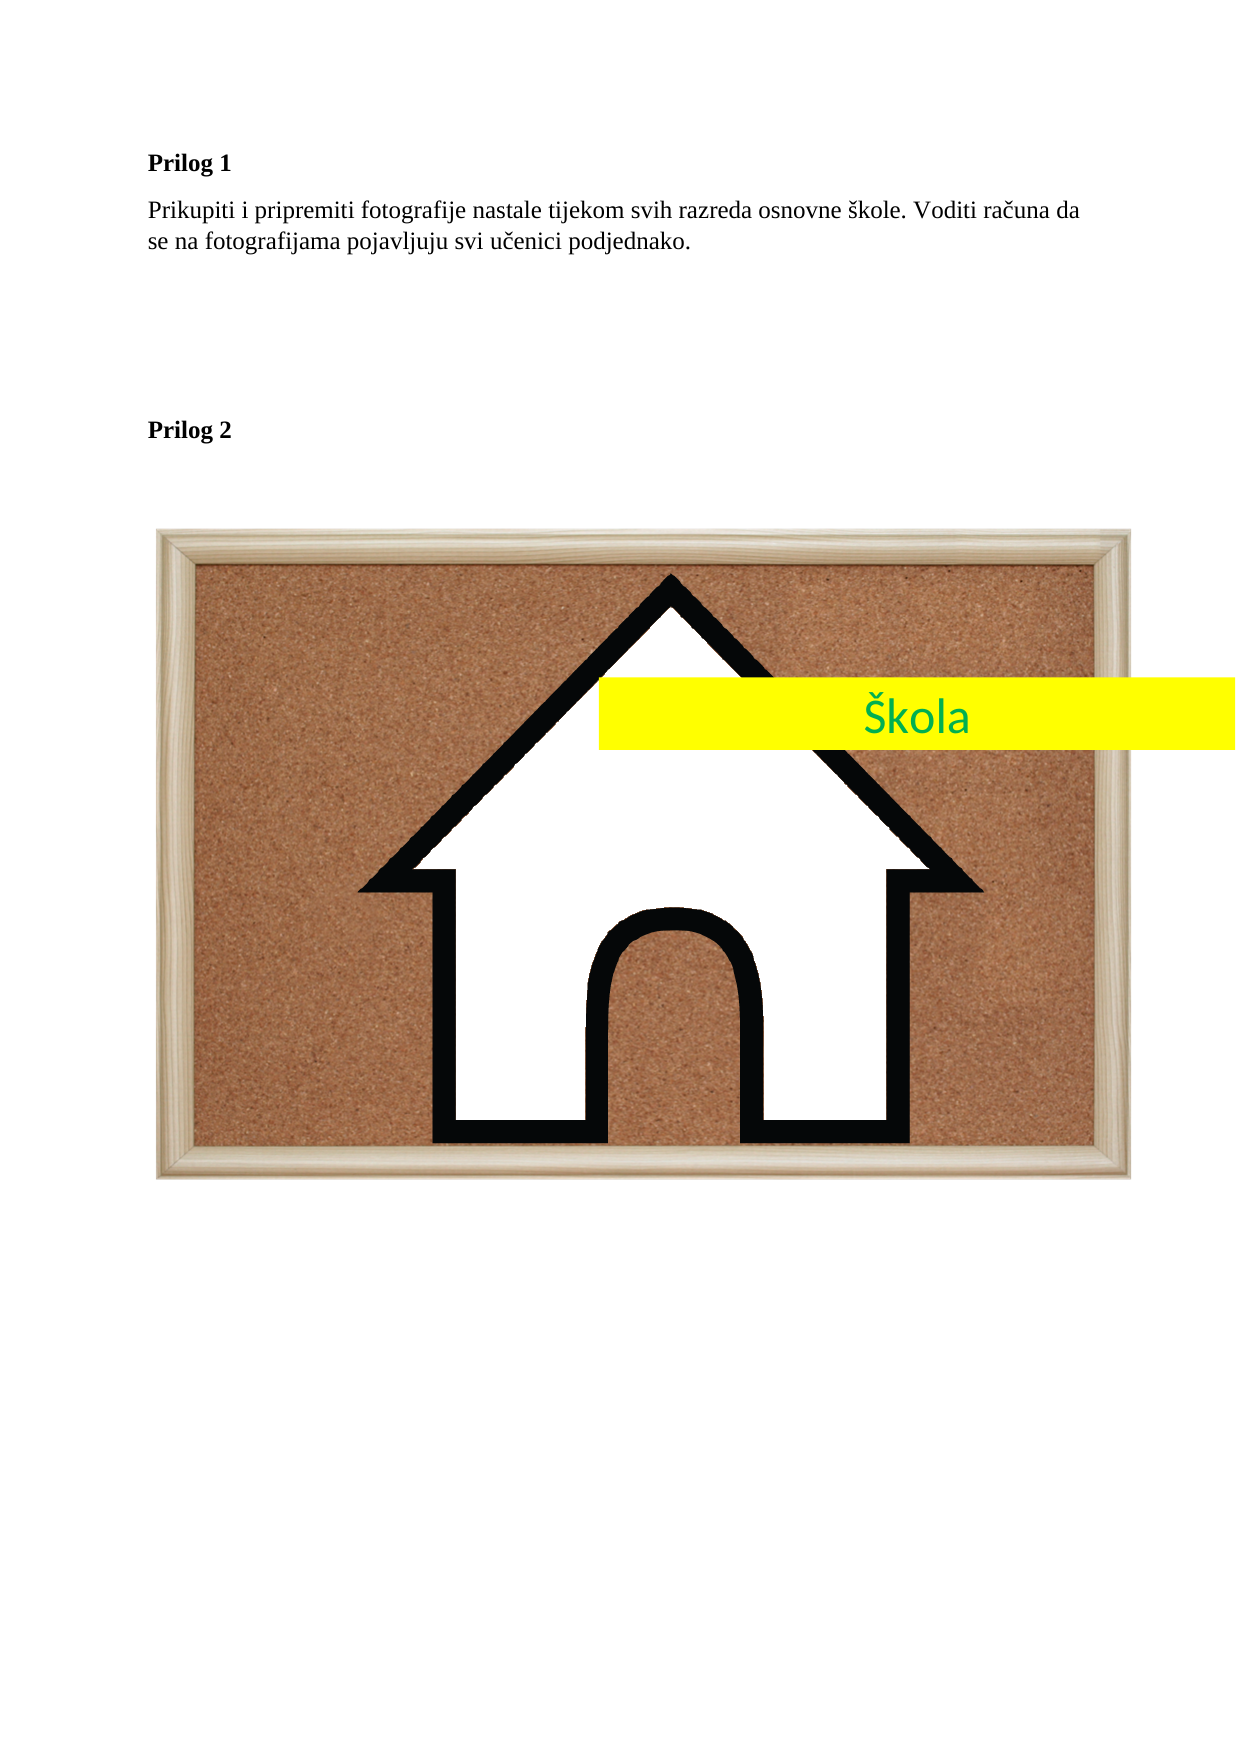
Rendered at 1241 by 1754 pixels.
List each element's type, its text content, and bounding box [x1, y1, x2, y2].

text Prilog 2 [148, 416, 1093, 444]
text Prilog 1 [148, 148, 1093, 176]
picture [147, 463, 1144, 1294]
text Prikupiti i pripremiti fotografije nastale tijekom svih razreda osnovne škole. Voditi računa da se na fotografijama pojavljuju svi učenici podjednako. [148, 195, 1093, 255]
